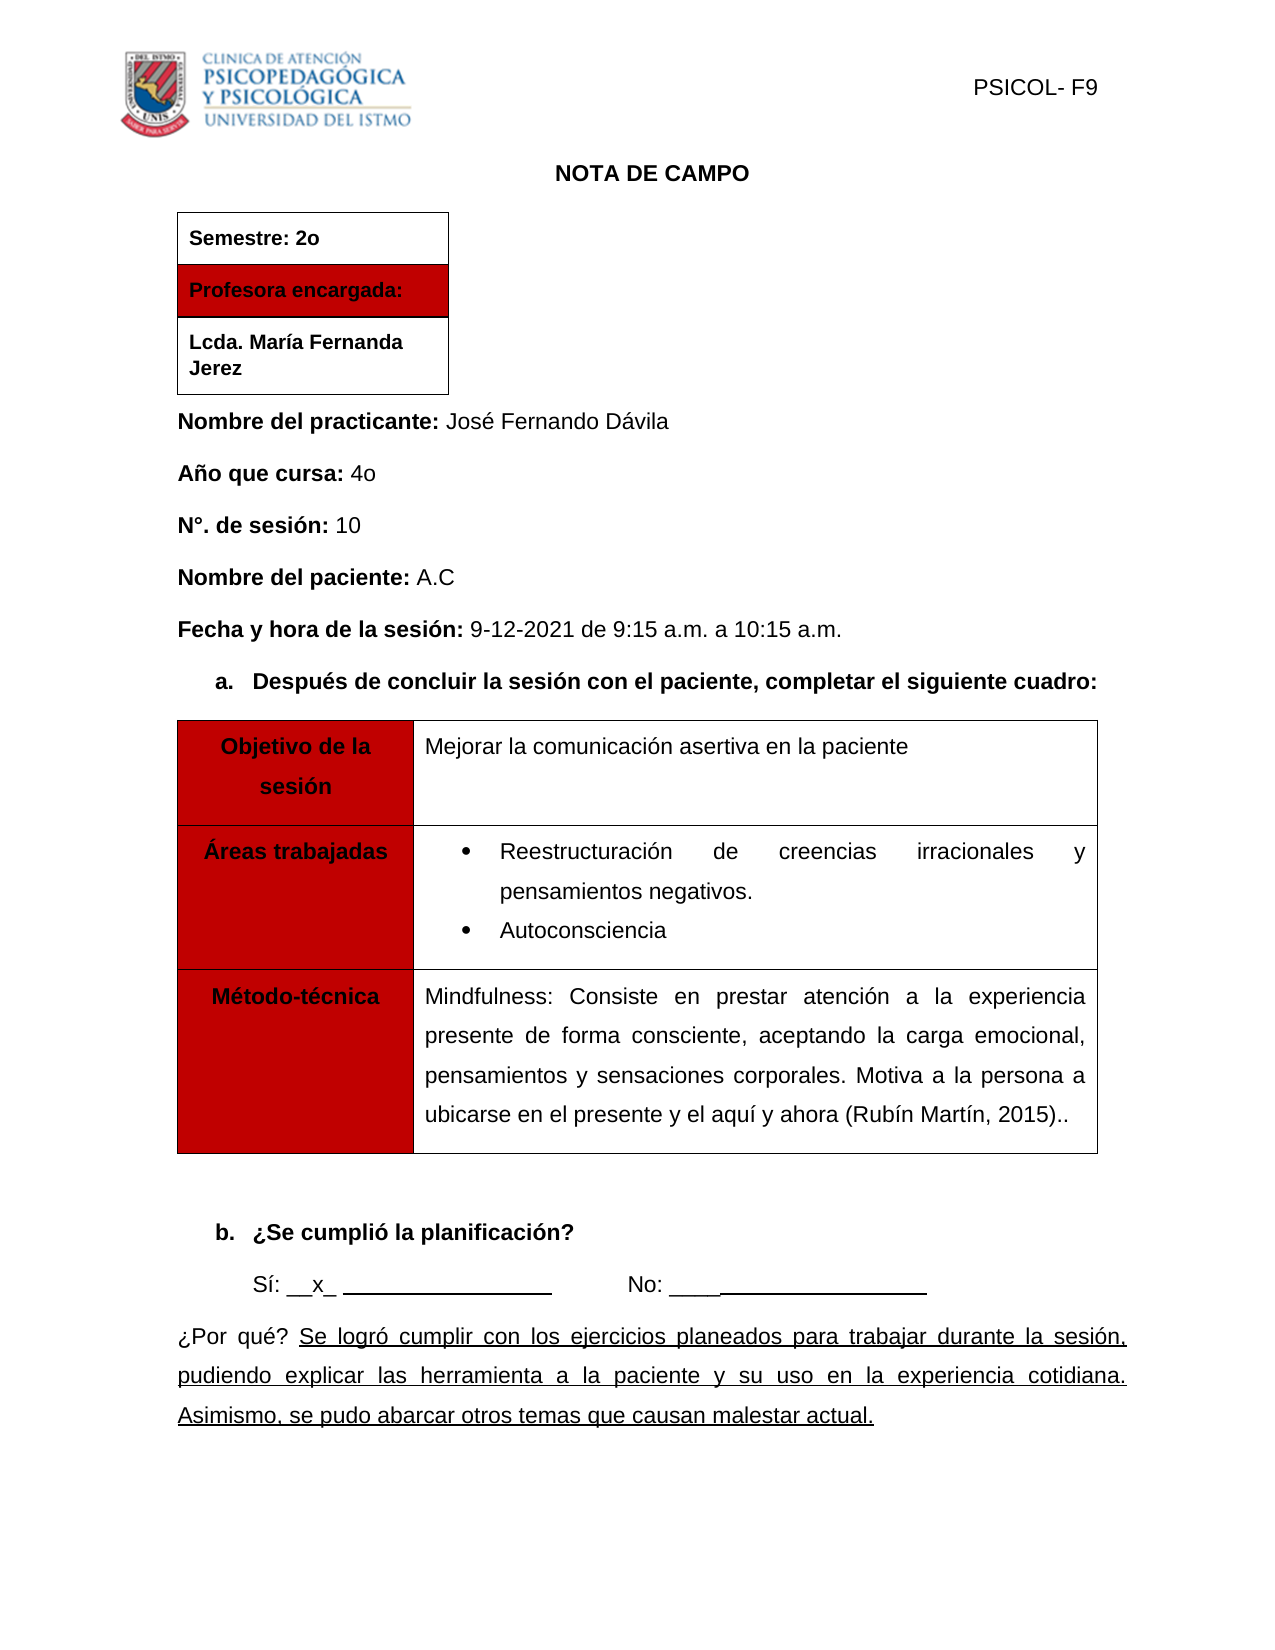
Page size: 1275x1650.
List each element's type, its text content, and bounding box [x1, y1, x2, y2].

table_cell Mindfulness: Consiste en prestar atención a la experiencia presente de forma consciente, aceptando la carga emocional, pensamientos y sensaciones corporales. Motiva a la persona a ubicarse en el presente y el aquí y ahora .. [414, 970, 1097, 1153]
text NOTA DE CAMPO [177, 160, 1127, 187]
text ¿Por qué? Se logró cumplir con los ejercicios planeados para trabajar durante la sesión, pudiendo explicar las herramienta a la paciente y su uso en la experiencia cotidiana. Asimismo, se pudo abarcar otros temas que causan malestar actual. [177, 1323, 1127, 1385]
text Fecha y hora de la sesión: 9-12-2021 de 9:15 a.m. a 10:15 a.m. [177, 616, 1127, 642]
table_header Mejorar la comunicación asertiva en la paciente [414, 721, 1097, 825]
list Después de concluir la sesión con el paciente, completar el siguiente cuadro: [215, 668, 1127, 694]
list ¿Se cumplió la planificación? [215, 1219, 1127, 1245]
text N°. de sesión: 10 [177, 512, 1127, 538]
table_cell Profesora encargada: [178, 265, 448, 316]
table_cell Áreas trabajadas [178, 826, 413, 969]
text ¿Por qué? Se logró cumplir con los ejercicios planeados para trabajar durante la sesión, pudiendo explicar las herramienta a la paciente y su uso en la experiencia cotidiana. Asimismo, se pudo abarcar otros temas que causan malestar actual. [177, 1386, 1127, 1428]
table_cell Lcda. María Fernanda Jerez [178, 318, 448, 394]
picture [65, 20, 437, 148]
text Nombre del practicante: José Fernando Dávila [177, 408, 1127, 434]
text Sí: __x_ No: ____ [252, 1271, 1127, 1297]
table_header Objetivo de la sesión [178, 721, 413, 825]
table_cell Método-técnica [178, 970, 413, 1153]
text Año que cursa: 4o [177, 460, 1127, 486]
text Nombre del paciente: A.C [177, 564, 1127, 590]
table_header Semestre: 2o [178, 213, 448, 264]
table_cell Reestructuración de creencias irracionales y pensamientos negativos. Autoconsciencia [414, 826, 1097, 969]
